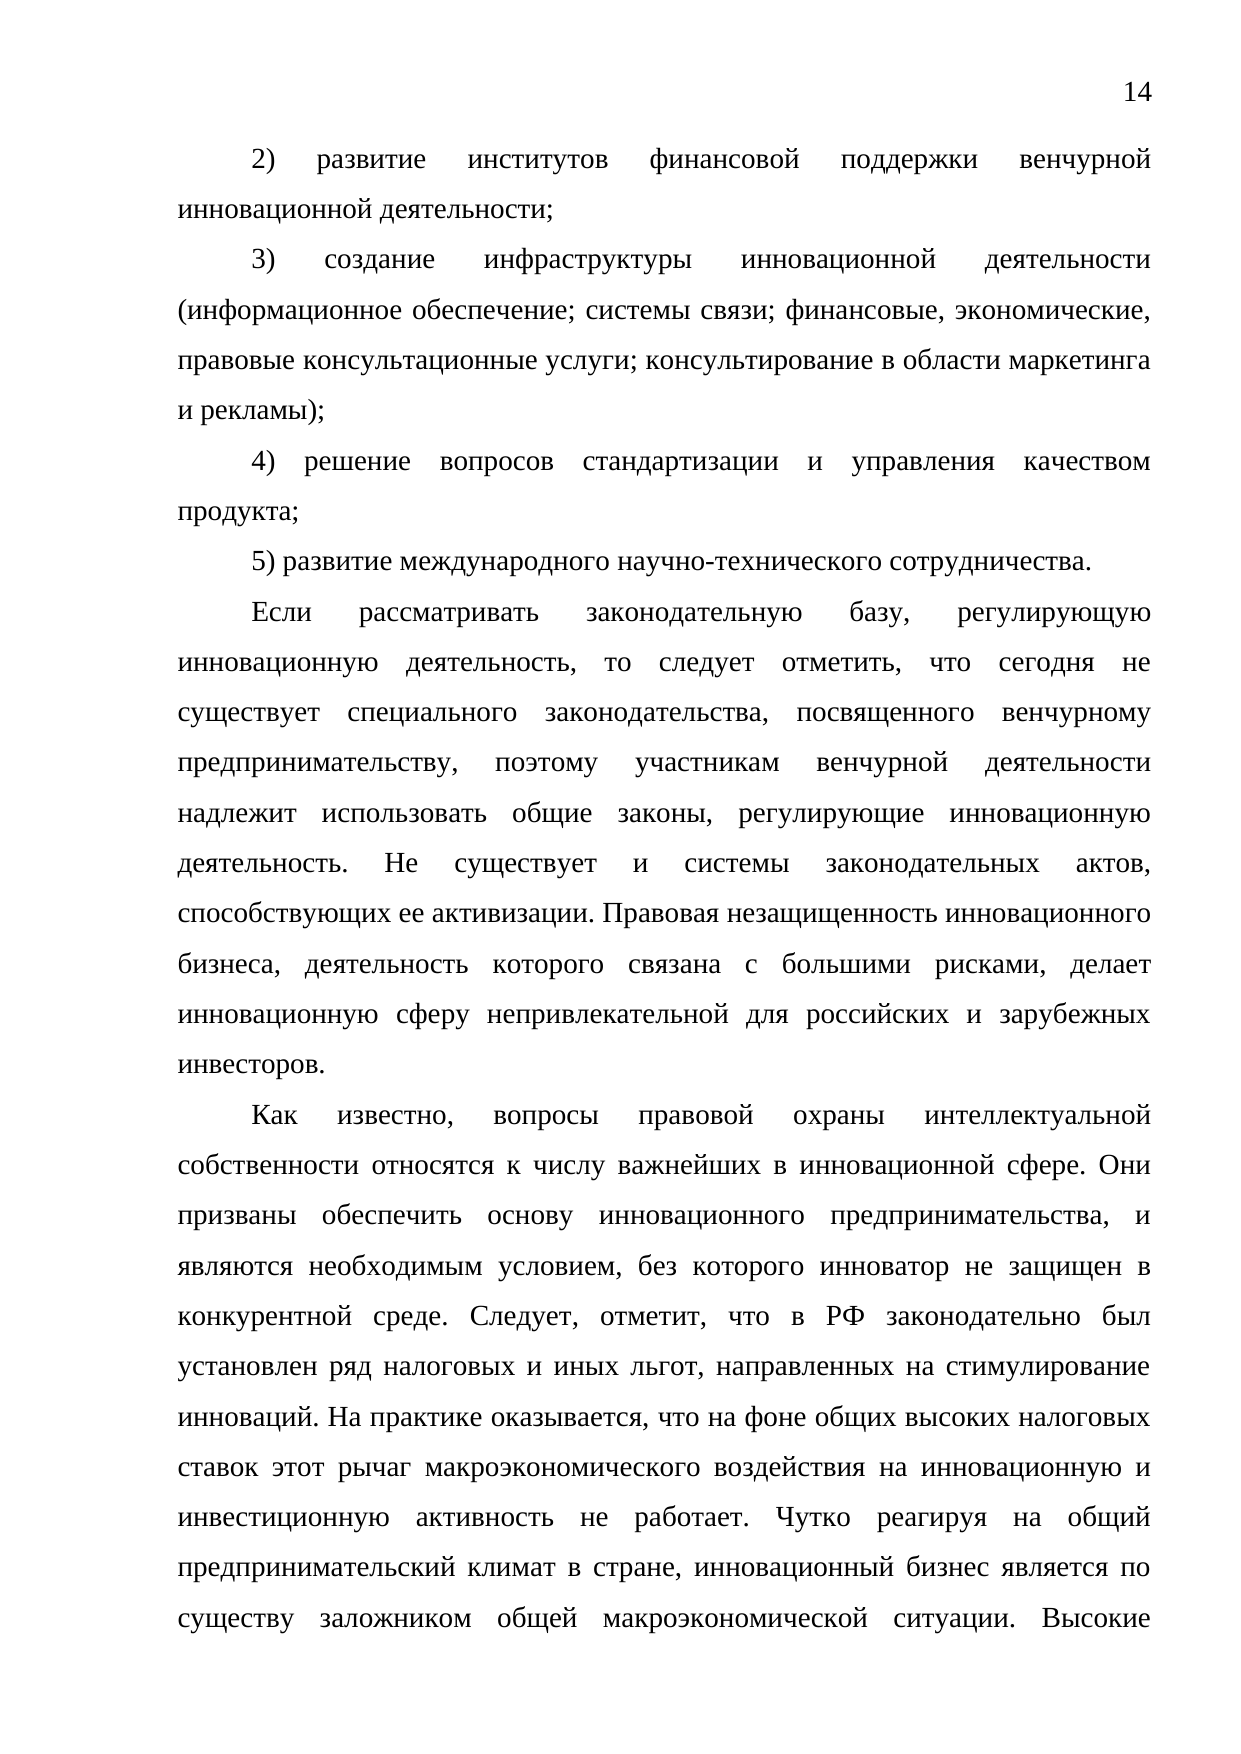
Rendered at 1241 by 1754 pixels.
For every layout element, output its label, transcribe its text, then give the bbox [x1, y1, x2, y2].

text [177, 1097, 1152, 1633]
text 2) развитие институтов финансовой поддержки венчурной инновационной деятельности; [177, 141, 1152, 225]
text 5) развитие международного научно-технического сотрудничества. [177, 543, 1152, 577]
text 3) создание инфраструктуры инновационной деятельности (информационное обеспечение; системы связи; финансовые, экономические, правовые консультационные услуги; консультирование в области маркетинга и рекламы); [177, 241, 1152, 426]
text Если рассматривать законодательную базу, регулирующую инновационную деятельность, то следует отметить, что сегодня не существует специального законодательства, посвященного венчурному предпринимательству, поэтому участникам венчурной деятельности надлежит использовать общие законы, регулирующие инновационную деятельность. Не существует и системы законодательных актов, способствующих ее активизации. Правовая незащищенность инновационного бизнеса, деятельность которого связана с большими рисками, делает инновационную сферу непривлекательной для российских и зарубежных инвесторов. [177, 594, 1152, 1080]
text 4) решение вопросов стандартизации и управления качеством продукта; [177, 443, 1152, 527]
